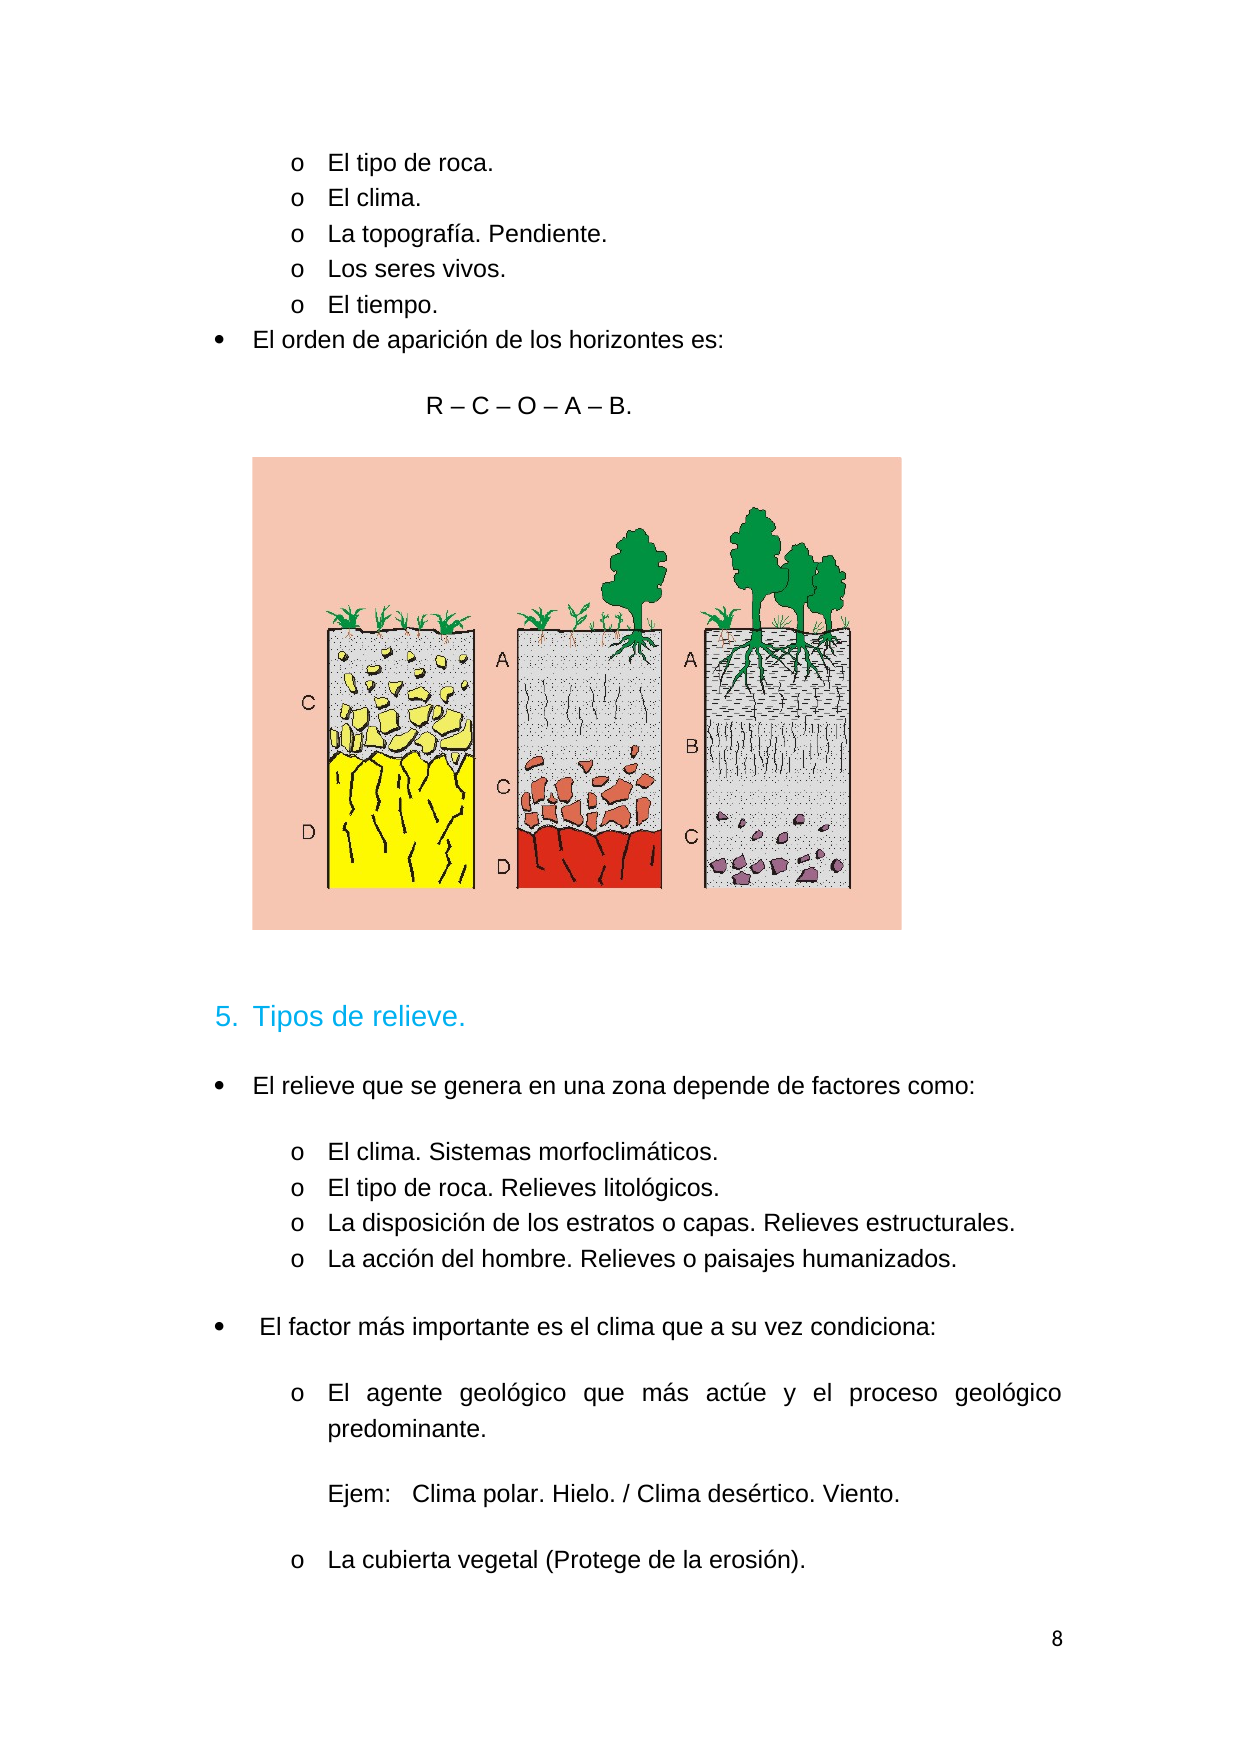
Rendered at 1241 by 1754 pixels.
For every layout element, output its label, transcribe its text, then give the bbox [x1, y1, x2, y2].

list El orden de aparición de los horizontes es: [215, 325, 1063, 354]
picture [252, 457, 902, 930]
list La acción del hombre. Relieves o paisajes humanizados. [290, 1244, 1063, 1274]
list El clima. [290, 183, 1063, 214]
list La cubierta vegetal (Protege de la erosión). [290, 1545, 1063, 1576]
list El tipo de roca. Relieves litológicos. [290, 1173, 1063, 1203]
list El factor más importante es el clima que a su vez condiciona: [215, 1312, 1063, 1341]
list El clima. Sistemas morfoclimáticos. [290, 1137, 1063, 1168]
list La disposición de los estratos o capas. Relieves estructurales. [290, 1208, 1063, 1239]
list Tipos de relieve. [215, 999, 1063, 1033]
list El tipo de roca. [290, 148, 1063, 178]
list El relieve que se genera en una zona depende de factores como: [215, 1071, 1063, 1100]
list R – C – O – A – B. [252, 391, 1063, 420]
list Los seres vivos. [290, 254, 1063, 285]
list Ejem: Clima polar. Hielo. / Clima desértico. Viento. [327, 1479, 1063, 1507]
list El tiempo. [290, 290, 1063, 321]
list La topografía. Pendiente. [290, 219, 1063, 249]
list El agente geológico que más actúe y el proceso geológico predominante. [290, 1378, 1063, 1442]
